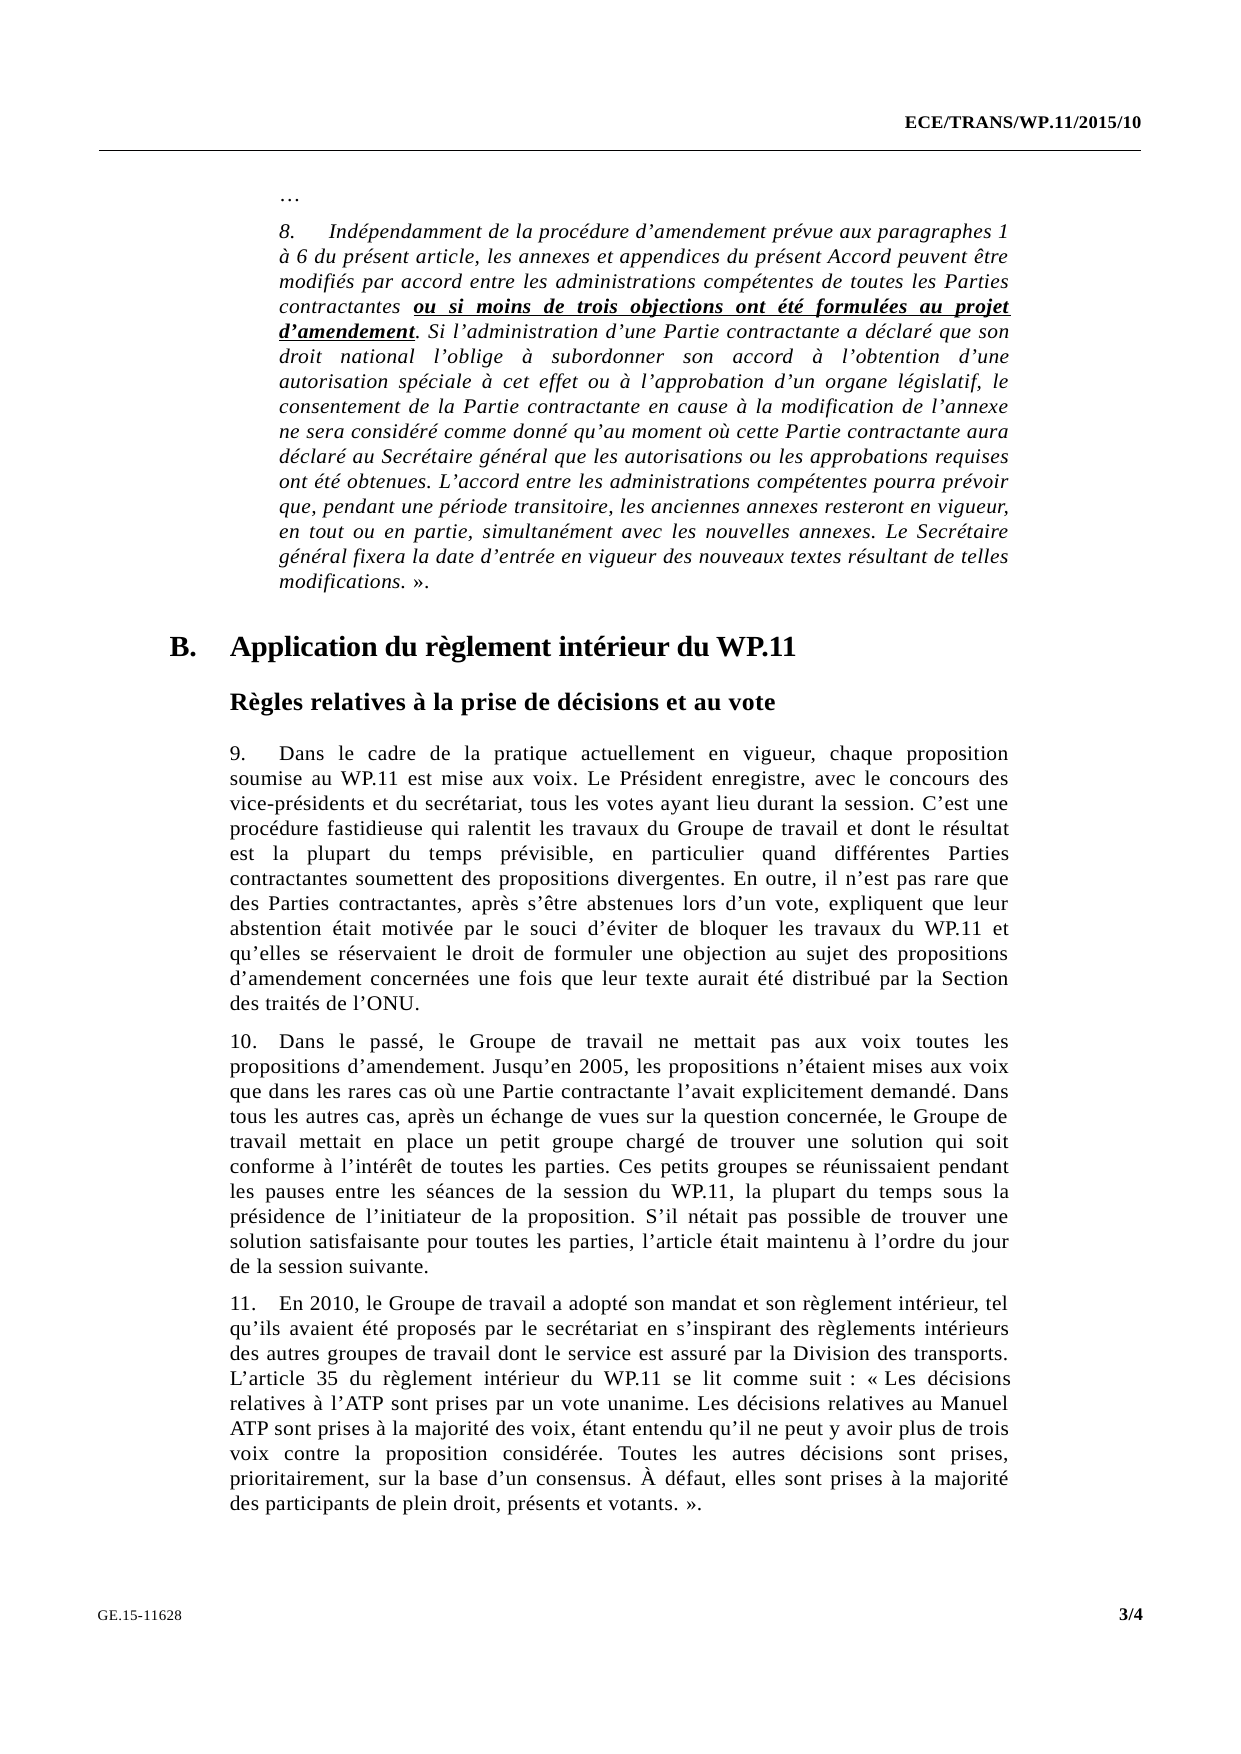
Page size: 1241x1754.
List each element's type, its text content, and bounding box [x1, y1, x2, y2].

text … [229, 181, 1011, 206]
text 8. Indépendamment de la procédure d’amendement prévue aux paragraphes 1 à 6 du présent article, les annexes et appendices du présent Accord peuvent être modifiés par accord entre les administrations compétentes de toutes les Parties contractantes ou si moins de trois objections ont été formulées au projet d’amendement. Si l’administration d’une Partie contractante a déclaré que son droit national l’oblige à subordonner son accord à l’obtention d’une autorisation spéciale à cet effet ou à l’approbation d’un organe législatif, le consentement de la Partie contractante en cause à la modification de l’annexe ne sera considéré comme donné qu’au moment où cette Partie contractante aura déclaré au Secrétaire général que les autorisations ou les approbations requises ont été obtenues. L’accord entre les administrations compétentes pourra prévoir que, pendant une période transitoire, les anciennes annexes resteront en vigueur, en tout ou en partie, simultanément avec les nouvelles annexes. Le Secrétaire général fixera la date d’entrée en vigueur des nouveaux textes résultant de telles modifications. ». [229, 219, 1011, 594]
text Règles relatives à la prise de décisions et au vote [97, 688, 1011, 716]
list Dans le cadre de la pratique actuellement en vigueur, chaque proposition soumise au WP.11 est mise aux voix. Le Président enregistre, avec le concours des vice-présidents et du secrétariat, tous les votes ayant lieu durant la session. C’est une procédure fastidieuse qui ralentit les travaux du Groupe de travail et dont le résultat est la plupart du temps prévisible, en particulier quand différentes Parties contractantes soumettent des propositions divergentes. En outre, il n’est pas rare que des Parties contractantes, après s’être abstenues lors d’un vote, expliquent que leur abstention était motivée par le souci d’éviter de bloquer les travaux du WP.11 et qu’elles se réservaient le droit de formuler une objection au sujet des propositions d’amendement concernées une fois que leur texte aurait été distribué par la Section des traités de l’ONU. [229, 741, 1011, 1016]
list En 2010, le Groupe de travail a adopté son mandat et son règlement intérieur, tel qu’ils avaient été proposés par le secrétariat en s’inspirant des règlements intérieurs des autres groupes de travail dont le service est assuré par la Division des transports. L’article 35 du règlement intérieur du WP.11 se lit comme suit : « Les décisions relatives à l’ATP sont prises par un vote unanime. Les décisions relatives au Manuel ATP sont prises à la majorité des voix, étant entendu qu’il ne peut y avoir plus de trois voix contre la proposition considérée. Toutes les autres décisions sont prises, prioritairement, sur la base d’un consensus. À défaut, elles sont prises à la majorité des participants de plein droit, présents et votants. ». [229, 1291, 1011, 1516]
list Dans le passé, le Groupe de travail ne mettait pas aux voix toutes les propositions d’amendement. Jusqu’en 2005, les propositions n’étaient mises aux voix que dans les rares cas où une Partie contractante l’avait explicitement demandé. Dans tous les autres cas, après un échange de vues sur la question concernée, le Groupe de travail mettait en place un petit groupe chargé de trouver une solution qui soit conforme à l’intérêt de toutes les parties. Ces petits groupes se réunissaient pendant les pauses entre les séances de la session du WP.11, la plupart du temps sous la présidence de l’initiateur de la proposition. S’il nétait pas possible de trouver une solution satisfaisante pour toutes les parties, l’article était maintenu à l’ordre du jour de la session suivante. [229, 1028, 1011, 1278]
text B. Application du règlement intérieur du WP.11 [97, 631, 1011, 663]
